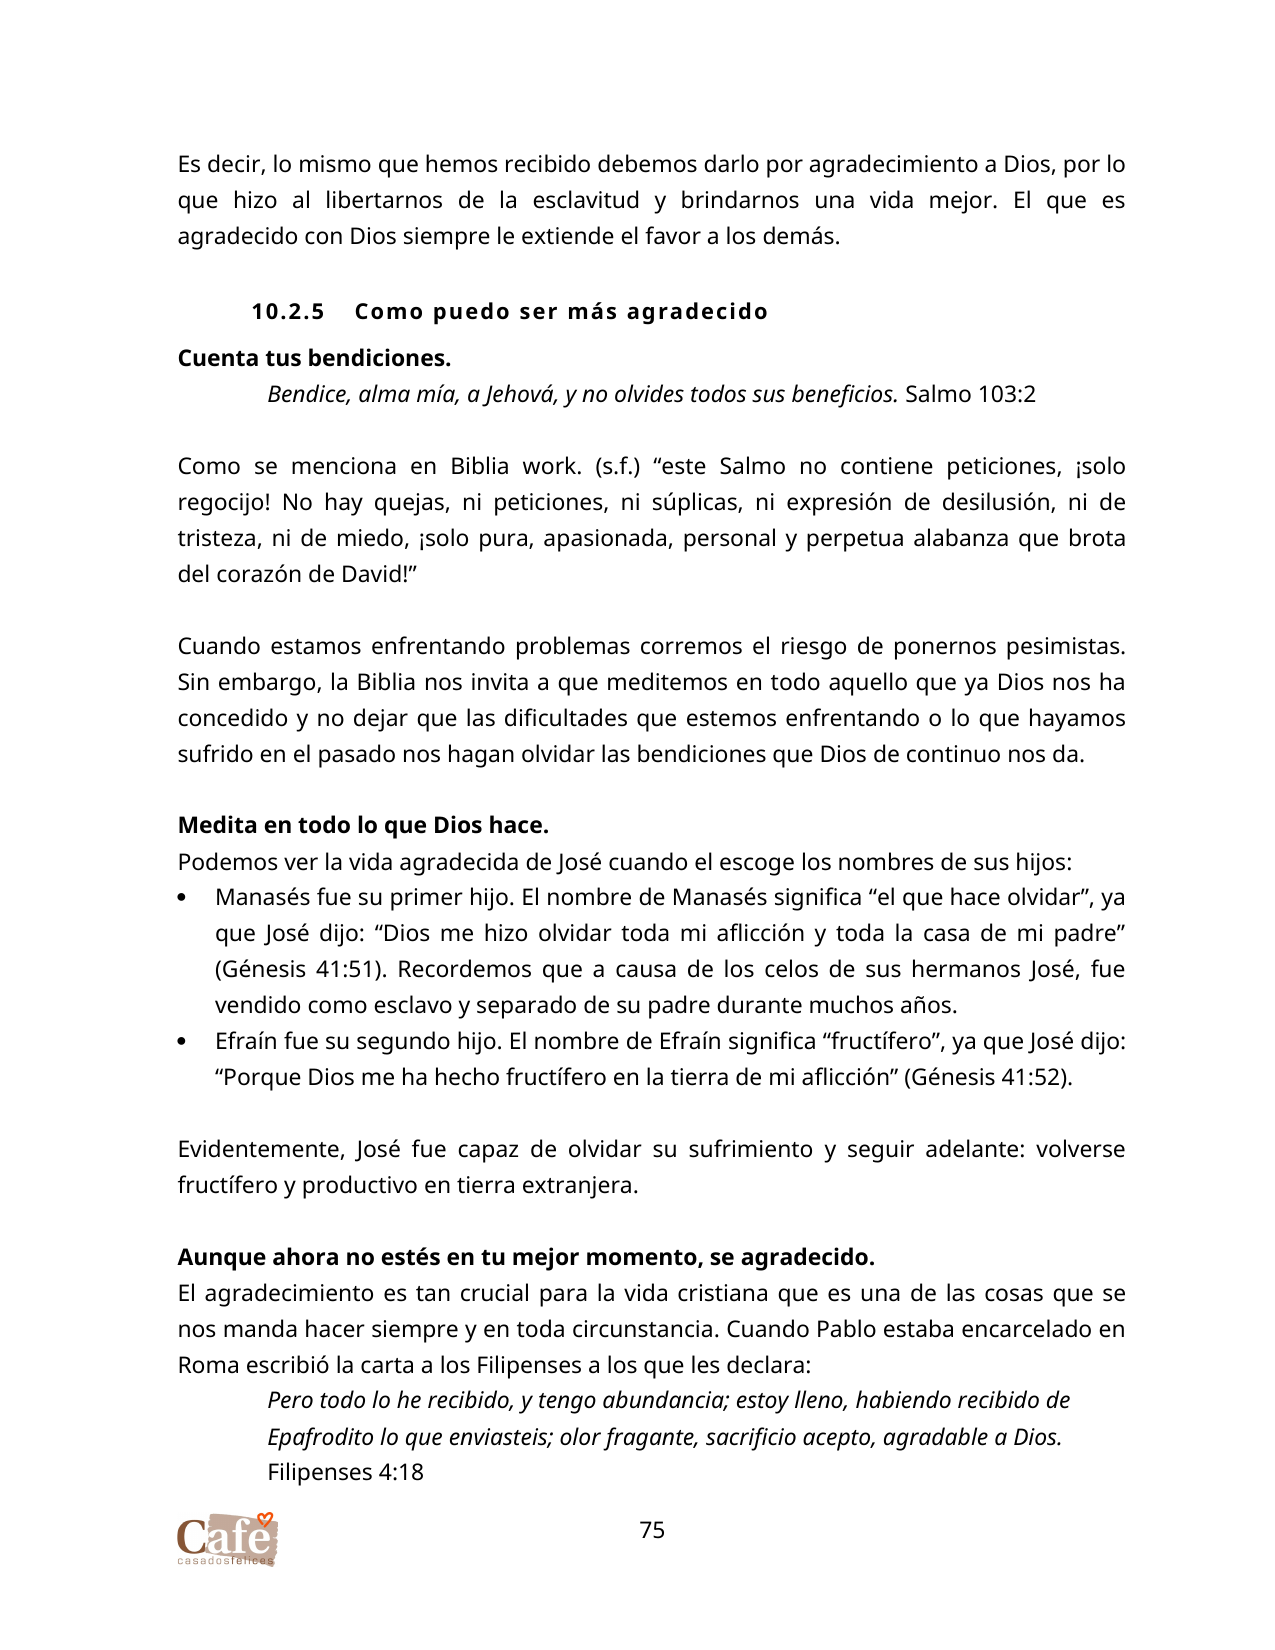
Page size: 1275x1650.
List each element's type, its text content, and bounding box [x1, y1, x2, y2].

text Bendice, alma mía, a Jehová, y no olvides todos sus beneficios. Salmo 103:2 [267, 378, 1122, 409]
text Podemos ver la vida agradecida de José cuando el escoge los nombres de sus hijos: [177, 845, 1127, 877]
picture [177, 1512, 278, 1567]
text Cuando estamos enfrentando problemas corremos el riesgo de ponernos pesimistas. Sin embargo, la Biblia nos invita a que meditemos en todo aquello que ya Dios nos ha concedido y no dejar que las dificultades que estemos enfrentando o lo que hayamos sufrido en el pasado nos hagan olvidar las bendiciones que Dios de continuo nos da. [177, 630, 1127, 769]
text Medita en todo lo que Dios hace. [177, 809, 1127, 841]
text Cuenta tus bendiciones. [177, 342, 1127, 373]
list Efraín fue su segundo hijo. El nombre de Efraín significa “fructífero”, ya que José dijo: “Porque Dios me ha hecho fructífero en la tierra de mi aflicción” (Génesis 41:52). [177, 1025, 1127, 1092]
text Como se menciona en Biblia work. (s.f.) “este Salmo no contiene peticiones, ¡solo regocijo! No hay quejas, ni peticiones, ni súplicas, ni expresión de desilusión, ni de tristeza, ni de miedo, ¡solo pura, apasionada, personal y perpetua alabanza que brota del corazón de David!” [177, 450, 1127, 589]
text Evidentemente, José fue capaz de olvidar su sufrimiento y seguir adelante: volverse fructífero y productivo en tierra extranjera. [177, 1133, 1127, 1200]
text Aunque ahora no estés en tu mejor momento, se agradecido. [177, 1241, 1127, 1272]
text Pero todo lo he recibido, y tengo abundancia; estoy lleno, habiendo recibido de Epafrodito lo que enviasteis; olor fragante, sacrificio acepto, agradable a Dios. Filipenses 4:18 [267, 1384, 1122, 1488]
text El agradecimiento es tan crucial para la vida cristiana que es una de las cosas que se nos manda hacer siempre y en toda circunstancia. Cuando Pablo estaba encarcelado en Roma escribió la carta a los Filipenses a los que les declara: [177, 1277, 1127, 1380]
list Manasés fue su primer hijo. El nombre de Manasés significa “el que hace olvidar”, ya que José dijo: “Dios me hizo olvidar toda mi aflicción y toda la casa de mi padre” (Génesis 41:51). Recordemos que a causa de los celos de sus hermanos José, fue vendido como esclavo y separado de su padre durante muchos años. [177, 881, 1127, 1020]
text Es decir, lo mismo que hemos recibido debemos darlo por agradecimiento a Dios, por lo que hizo al libertarnos de la esclavitud y brindarnos una vida mejor. El que es agradecido con Dios siempre le extiende el favor a los demás. [177, 148, 1127, 251]
subtitle Como puedo ser más agradecido [251, 296, 1127, 325]
